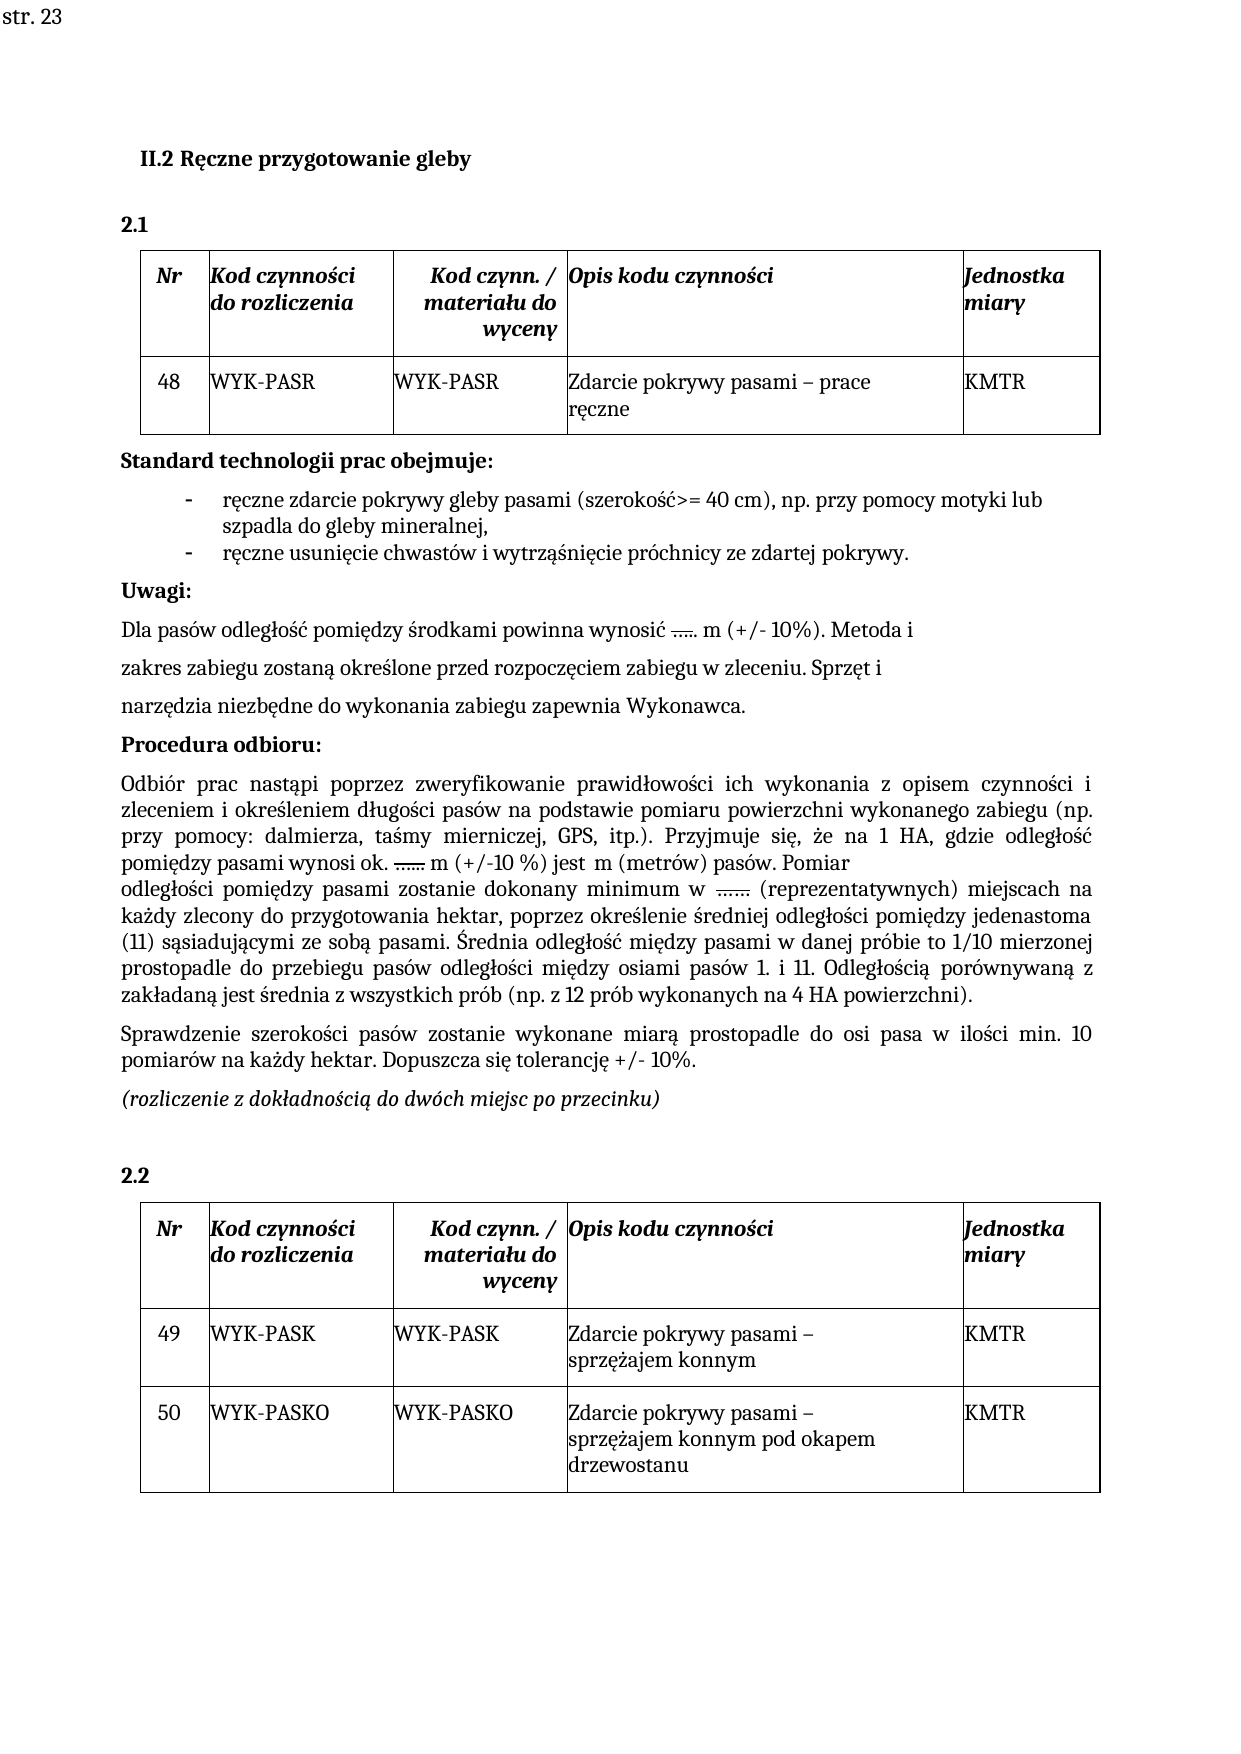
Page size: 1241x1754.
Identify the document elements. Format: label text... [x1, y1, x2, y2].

text Odbiór prac nastąpi poprzez zweryfikowanie prawidłowości ich wykonania z opisem czynności i zleceniem i określeniem długości pasów na podstawie pomiaru powierzchni wykonanego zabiegu (np. przy pomocy: dalmierza, taśmy mierniczej, GPS, itp.). Przyjmuje się, że na 1 HA, gdzie odległość pomiędzy pasami wynosi ok. …... m (+/-10 %) jest m (metrów) pasów. Pomiar [121, 771, 1093, 876]
text Dla pasów odległość pomiędzy środkami powinna wynosić ….. m (+/- 10%). Metoda i zakres zabiegu zostaną określone przed rozpoczęciem zabiegu w zleceniu. Sprzęt i narzędzia niezbędne do wykonania zabiegu zapewnia Wykonawca. [121, 617, 962, 720]
table_cell KMTR [964, 1387, 1099, 1492]
table_header Opis kodu czynności [568, 1203, 963, 1307]
table_cell KMTR [964, 357, 1099, 434]
table_cell WYK-PASKO [394, 1387, 567, 1492]
table_cell WYK-PASR [210, 357, 393, 434]
text (rozliczenie z dokładnością do dwóch miejsc po przecinku) [121, 1086, 1119, 1112]
text odległości pomiędzy pasami zostanie dokonany minimum w …… (reprezentatywnych) miejscach na każdy zlecony do przygotowania hektar, poprzez określenie średniej odległości pomiędzy jedenastoma (11) sąsiadującymi ze sobą pasami. Średnia odległość między pasami w danej próbie to 1/10 mierzonej prostopadle do przebiegu pasów odległości między osiami pasów 1. i 11. Odległością porównywaną z zakładaną jest średnia z wszystkich prób (np. z 12 prób wykonanych na 4 HA powierzchni). [121, 876, 1093, 1008]
list ręczne usunięcie chwastów i wytrząśnięcie próchnicy ze zdartej pokrywy. [185, 539, 1119, 566]
table_cell WYK-PASK [394, 1309, 567, 1386]
table_cell WYK-PASK [210, 1309, 393, 1386]
text 2.2 [121, 1163, 1119, 1190]
table_cell Zdarcie pokrywy pasami – sprzężajem konnym [568, 1309, 963, 1386]
text 2.1 [121, 211, 1119, 238]
text Sprawdzenie szerokości pasów zostanie wykonane miarą prostopadle do osi pasa w ilości min. 10 pomiarów na każdy hektar. Dopuszcza się tolerancję +/- 10%. [121, 1020, 1093, 1073]
table_cell Zdarcie pokrywy pasami – prace ręczne [568, 357, 963, 434]
text Standard technologii prac obejmuje: [121, 448, 1119, 474]
table_header Jednostka miary [964, 251, 1099, 356]
table_cell WYK-PASKO [210, 1387, 393, 1492]
table_cell 49 [141, 1309, 209, 1386]
table_header Kod czynności do rozliczenia [210, 251, 393, 356]
table_header Kod czynn. / materiału do wyceny [394, 251, 567, 356]
table_cell 50 [141, 1387, 209, 1492]
table_header Jednostka miary [964, 1203, 1099, 1307]
table_cell Zdarcie pokrywy pasami – sprzężajem konnym pod okapem drzewostanu [568, 1387, 963, 1492]
table_header Kod czynn. / materiału do wyceny [394, 1203, 567, 1307]
list ręczne zdarcie pokrywy gleby pasami (szerokość>= 40 cm), np. przy pomocy motyki lub szpadla do gleby mineralnej, [185, 487, 1087, 539]
list Ręczne przygotowanie gleby [140, 146, 489, 172]
text Procedura odbioru: [121, 732, 1119, 758]
table_header Kod czynności do rozliczenia [210, 1203, 393, 1307]
text Uwagi: [121, 578, 1119, 604]
table_header Nr [141, 1203, 209, 1307]
table_cell WYK-PASR [394, 357, 567, 434]
table_header Nr [141, 251, 209, 356]
table_cell 48 [141, 357, 209, 434]
table_cell KMTR [964, 1309, 1099, 1386]
table_header Opis kodu czynności [568, 251, 963, 356]
